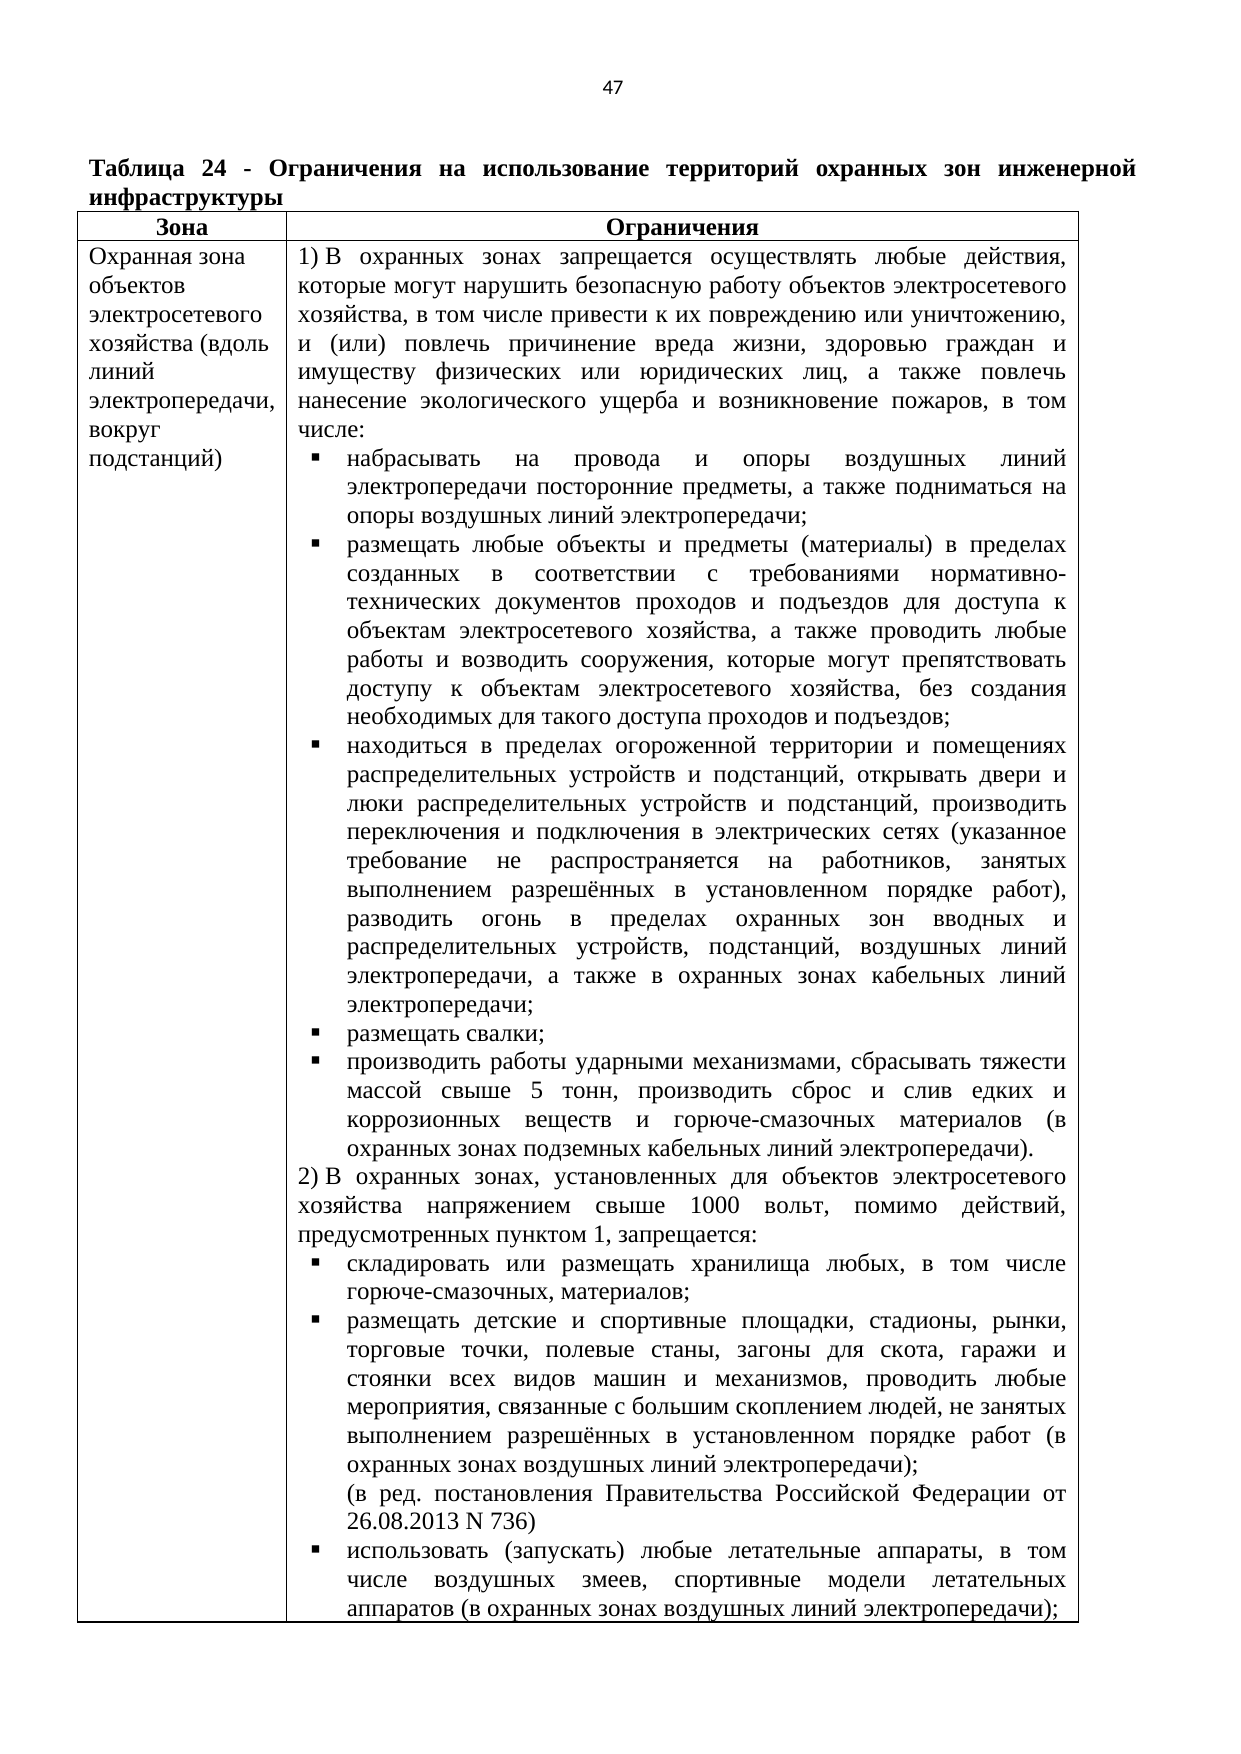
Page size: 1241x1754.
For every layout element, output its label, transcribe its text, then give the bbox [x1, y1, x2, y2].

table_header Ограничения [287, 212, 1078, 240]
table_header Зона [78, 212, 286, 240]
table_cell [78, 241, 286, 1621]
text Таблица 24 - Ограничения на использование территорий охранных зон инженерной инфраструктуры [89, 153, 1137, 211]
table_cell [287, 241, 1078, 1621]
